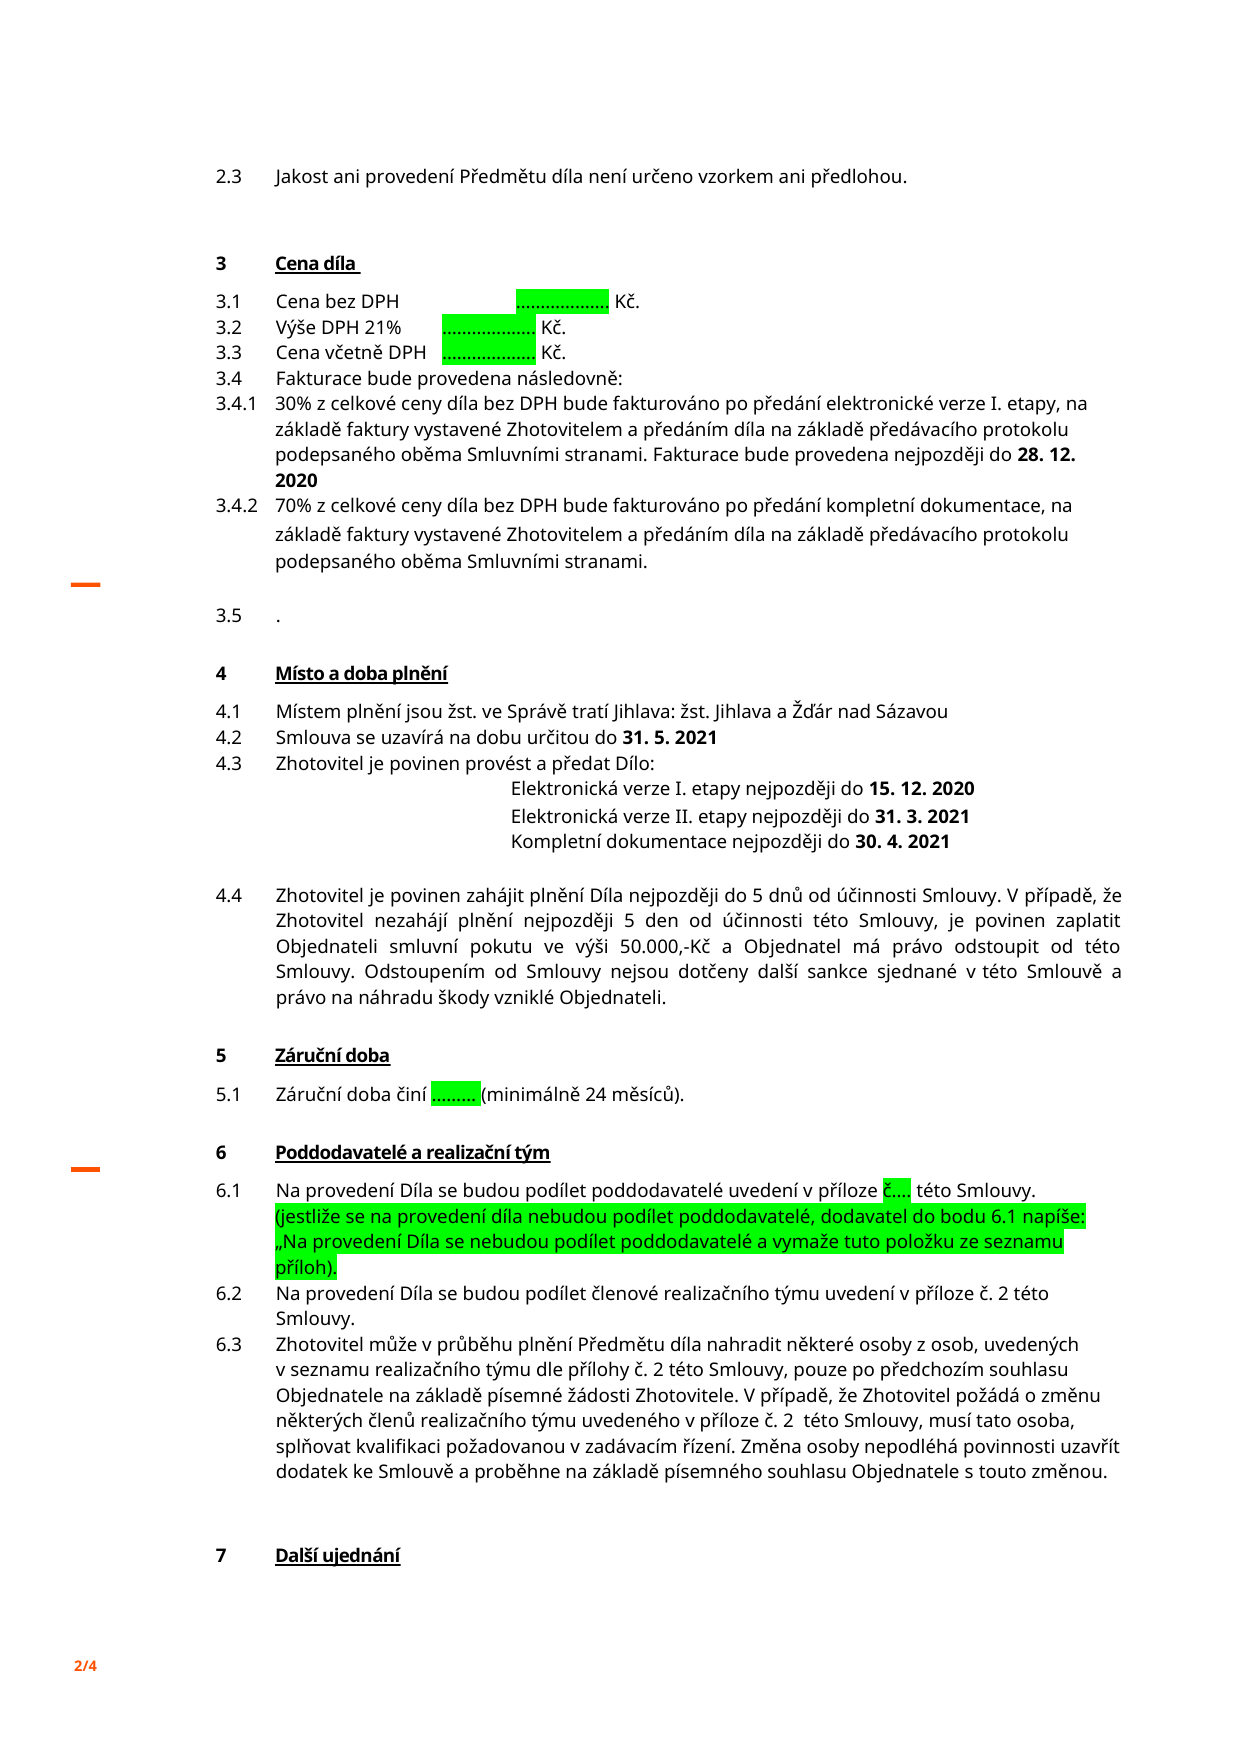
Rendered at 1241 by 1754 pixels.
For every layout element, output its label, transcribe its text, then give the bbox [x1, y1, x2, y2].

subtitle Další ujednání [216, 1543, 1122, 1568]
subtitle Výše DPH 21% ………………. Kč. [536, 314, 1122, 340]
subtitle Na provedení Díla se budou podílet členové realizačního týmu uvedení v příloze č. 2 této Smlouvy. [216, 1280, 1122, 1331]
subtitle Na provedení Díla se budou podílet poddodavatelé uvedení v příloze č…. této Smlouvy. [911, 1178, 1122, 1203]
subtitle Cena díla [216, 251, 1122, 276]
subtitle Zhotovitel je povinen provést a předat Dílo: [216, 750, 1122, 775]
text Elektronická verze I. etapy nejpozději do 15. 12. 2020 [497, 775, 1122, 801]
subtitle Poddodavatelé a realizační tým [216, 1140, 1122, 1165]
subtitle Místo a doba plnění [216, 661, 1122, 686]
subtitle Jakost ani provedení Předmětu díla není určeno vzorkem ani předlohou. [216, 164, 1122, 189]
subtitle Záruční doba činí ……… (minimálně 24 měsíců). [481, 1081, 1122, 1106]
subtitle Na provedení Díla se budou podílet poddodavatelé uvedení v příloze č…. této Smlouvy. [216, 1178, 883, 1203]
subtitle Záruční doba [216, 1043, 1122, 1068]
subtitle Cena bez DPH ………………. Kč. [609, 289, 1122, 314]
text Kompletní dokumentace nejpozději do 30. 4. 2021 [216, 829, 1122, 854]
subtitle Cena včetně DPH ………………. Kč. [216, 340, 442, 365]
subtitle . [216, 602, 1122, 627]
text (jestliže se na provedení díla nebudou podílet poddodavatelé, dodavatel do bodu 6.1 napíše: „Na provedení Díla se nebudou podílet poddodavatelé a vymaže tuto položku ze seznamu příloh). [337, 1203, 1122, 1280]
subtitle Výše DPH 21% ………………. Kč. [216, 314, 442, 340]
subtitle Cena bez DPH ………………. Kč. [216, 289, 516, 314]
subtitle Místem plnění jsou žst. ve Správě tratí Jihlava: žst. Jihlava a Žďár nad Sázavou [216, 699, 1122, 724]
subtitle Zhotovitel může v průběhu plnění Předmětu díla nahradit některé osoby z osob, uvedených v seznamu realizačního týmu dle přílohy č. 2 této Smlouvy, pouze po předchozím souhlasu Objednatele na základě písemné žádosti Zhotovitele. V případě, že Zhotovitel požádá o změnu některých členů realizačního týmu uvedeného v příloze č. 2 této Smlouvy, musí tato osoba, splňovat kvalifikaci požadovanou v zadávacím řízení. Změna osoby nepodléhá povinnosti uzavřít dodatek ke Smlouvě a proběhne na základě písemného souhlasu Objednatele s touto změnou. [216, 1331, 1122, 1484]
text 3.4.2 70% z celkové ceny díla bez DPH bude fakturováno po předání kompletní dokumentace, na základě faktury vystavené Zhotovitelem a předáním díla na základě předávacího protokolu podepsaného oběma Smluvními stranami. [216, 493, 1122, 574]
subtitle Fakturace bude provedena následovně: [216, 365, 1122, 391]
subtitle Elektronická verze II. etapy nejpozději do 31. 3. 2021 [497, 803, 1122, 829]
subtitle Záruční doba činí ……… (minimálně 24 měsíců). [216, 1081, 431, 1106]
subtitle 3.4.1 30% z celkové ceny díla bez DPH bude fakturováno po předání elektronické verze I. etapy, na základě faktury vystavené Zhotovitelem a předáním díla na základě předávacího protokolu podepsaného oběma Smluvními stranami. Fakturace bude provedena nejpozději do 28. 12. 2020 [216, 391, 1122, 493]
subtitle Smlouva se uzavírá na dobu určitou do 31. 5. 2021 [216, 724, 1122, 750]
subtitle Cena včetně DPH ………………. Kč. [536, 340, 1122, 365]
subtitle Zhotovitel je povinen zahájit plnění Díla nejpozději do 5 dnů od účinnosti Smlouvy. V případě, že Zhotovitel nezahájí plnění nejpozději 5 den od účinnosti této Smlouvy, je povinen zaplatit Objednateli smluvní pokutu ve výši 50.000,-Kč a Objednatel má právo odstoupit od této Smlouvy. Odstoupením od Smlouvy nejsou dotčeny další sankce sjednané v této Smlouvě a právo na náhradu škody vzniklé Objednateli. [216, 882, 1122, 1009]
